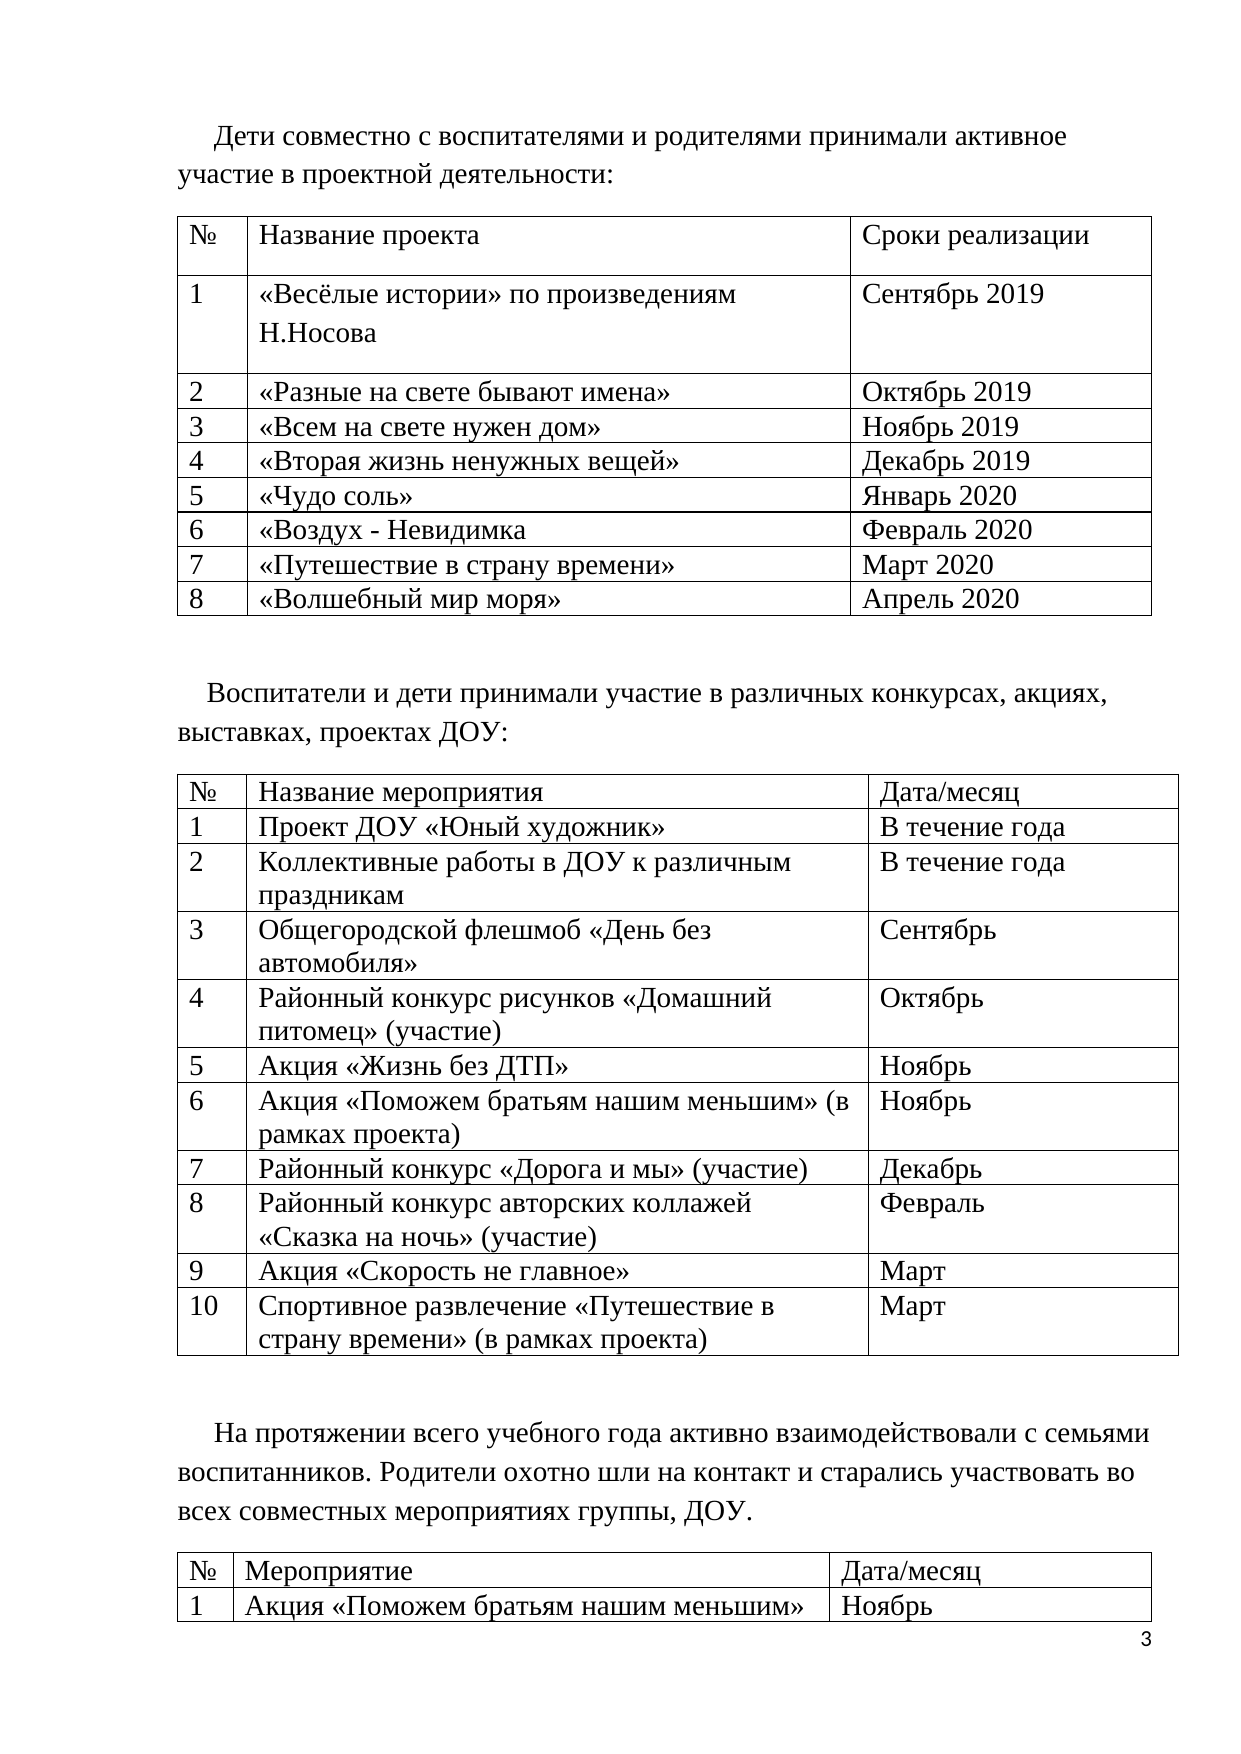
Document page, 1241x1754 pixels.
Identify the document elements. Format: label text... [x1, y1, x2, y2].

table_cell Декабрь 2019 [851, 443, 1151, 477]
table_cell Сентябрь 2019 [851, 276, 1151, 373]
table_header Название проекта [248, 217, 850, 275]
table_cell «Волшебный мир моря» [248, 582, 850, 615]
table_cell Общегородской флешмоб «День без автомобиля» [247, 912, 868, 979]
table_cell Январь 2020 [851, 478, 1151, 511]
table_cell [234, 1588, 829, 1621]
table_cell 6 [178, 1083, 246, 1150]
table_cell Акция «Скорость не главное» [247, 1254, 868, 1287]
table_cell Март [869, 1288, 1178, 1355]
table_cell 9 [178, 1254, 246, 1287]
table_cell Спортивное развлечение «Путешествие в страну времени» (в рамках проекта) [247, 1288, 868, 1355]
table_cell 2 [178, 844, 246, 911]
table_cell 10 [178, 1288, 246, 1355]
table_cell 1 [178, 276, 247, 373]
table_cell Ноябрь [869, 1083, 1178, 1150]
table_cell «Весёлые истории» по произведениям Н.Носова [248, 276, 850, 373]
table_cell 8 [178, 582, 247, 615]
table_cell Ноябрь [830, 1588, 1151, 1621]
text Воспитатели и дети принимали участие в различных конкурсах, акциях, выставках, проектах ДОУ: [177, 676, 1152, 748]
table_cell Районный конкурс авторских коллажей «Сказка на ночь» (участие) [247, 1185, 868, 1252]
table_cell Март [869, 1254, 1178, 1287]
table_header Мероприятие [234, 1553, 829, 1587]
table_cell 3 [178, 409, 247, 442]
table_cell Сентябрь [869, 912, 1178, 979]
table_cell Февраль [869, 1185, 1178, 1252]
table_cell 7 [178, 1151, 246, 1184]
table_header № [178, 775, 246, 808]
table_cell 7 [178, 547, 247, 581]
table_cell В течение года [869, 844, 1178, 911]
table_header Сроки реализации [851, 217, 1151, 275]
table_cell «Воздух - Невидимка [248, 513, 850, 546]
table_cell «Чудо соль» [248, 478, 850, 511]
table_cell 1 [178, 809, 246, 843]
table_cell Февраль 2020 [851, 513, 1151, 546]
table_cell 2 [178, 374, 247, 408]
table_header Дата/месяц [869, 775, 1178, 808]
table_cell «Путешествие в страну времени» [248, 547, 850, 581]
table_cell Октябрь [869, 980, 1178, 1047]
table_cell 6 [178, 513, 247, 546]
text На протяжении всего учебного года активно взаимодействовали с семьями воспитанников. Родители охотно шли на контакт и старались участвовать во всех совместных мероприятиях группы, ДОУ. [177, 1416, 1152, 1526]
table_cell Районный конкурс «Дорога и мы» (участие) [247, 1151, 868, 1184]
table_cell Проект ДОУ «Юный художник» [247, 809, 868, 843]
table_cell Коллективные работы в ДОУ к различным праздникам [247, 844, 868, 911]
table_cell 5 [178, 1048, 246, 1082]
table_cell Декабрь [869, 1151, 1178, 1184]
table_cell В течение года [869, 809, 1178, 843]
table_cell Март 2020 [851, 547, 1151, 581]
table_cell 4 [178, 443, 247, 477]
table_cell 4 [178, 980, 246, 1047]
table_header № [178, 217, 247, 275]
table_cell Апрель 2020 [851, 582, 1151, 615]
table_cell 3 [178, 912, 246, 979]
table_cell «Всем на свете нужен дом» [248, 409, 850, 442]
table_cell Акция «Жизнь без ДТП» [247, 1048, 868, 1082]
table_cell Акция «Поможем братьям нашим меньшим» (в рамках проекта) [247, 1083, 868, 1150]
table_cell 1 [178, 1588, 233, 1621]
table_cell «Разные на свете бывают имена» [248, 374, 850, 408]
table_cell Ноябрь [869, 1048, 1178, 1082]
table_cell Октябрь 2019 [851, 374, 1151, 408]
table_header Название мероприятия [247, 775, 868, 808]
table_cell 5 [178, 478, 247, 511]
table_cell 8 [178, 1185, 246, 1252]
table_header № [178, 1553, 233, 1587]
table_cell Ноябрь 2019 [851, 409, 1151, 442]
table_header Дата/месяц [830, 1553, 1151, 1587]
text Дети совместно с воспитателями и родителями принимали активное участие в проектной деятельности: [177, 118, 1152, 190]
table_cell «Вторая жизнь ненужных вещей» [248, 443, 850, 477]
table_cell Районный конкурс рисунков «Домашний питомец» (участие) [247, 980, 868, 1047]
